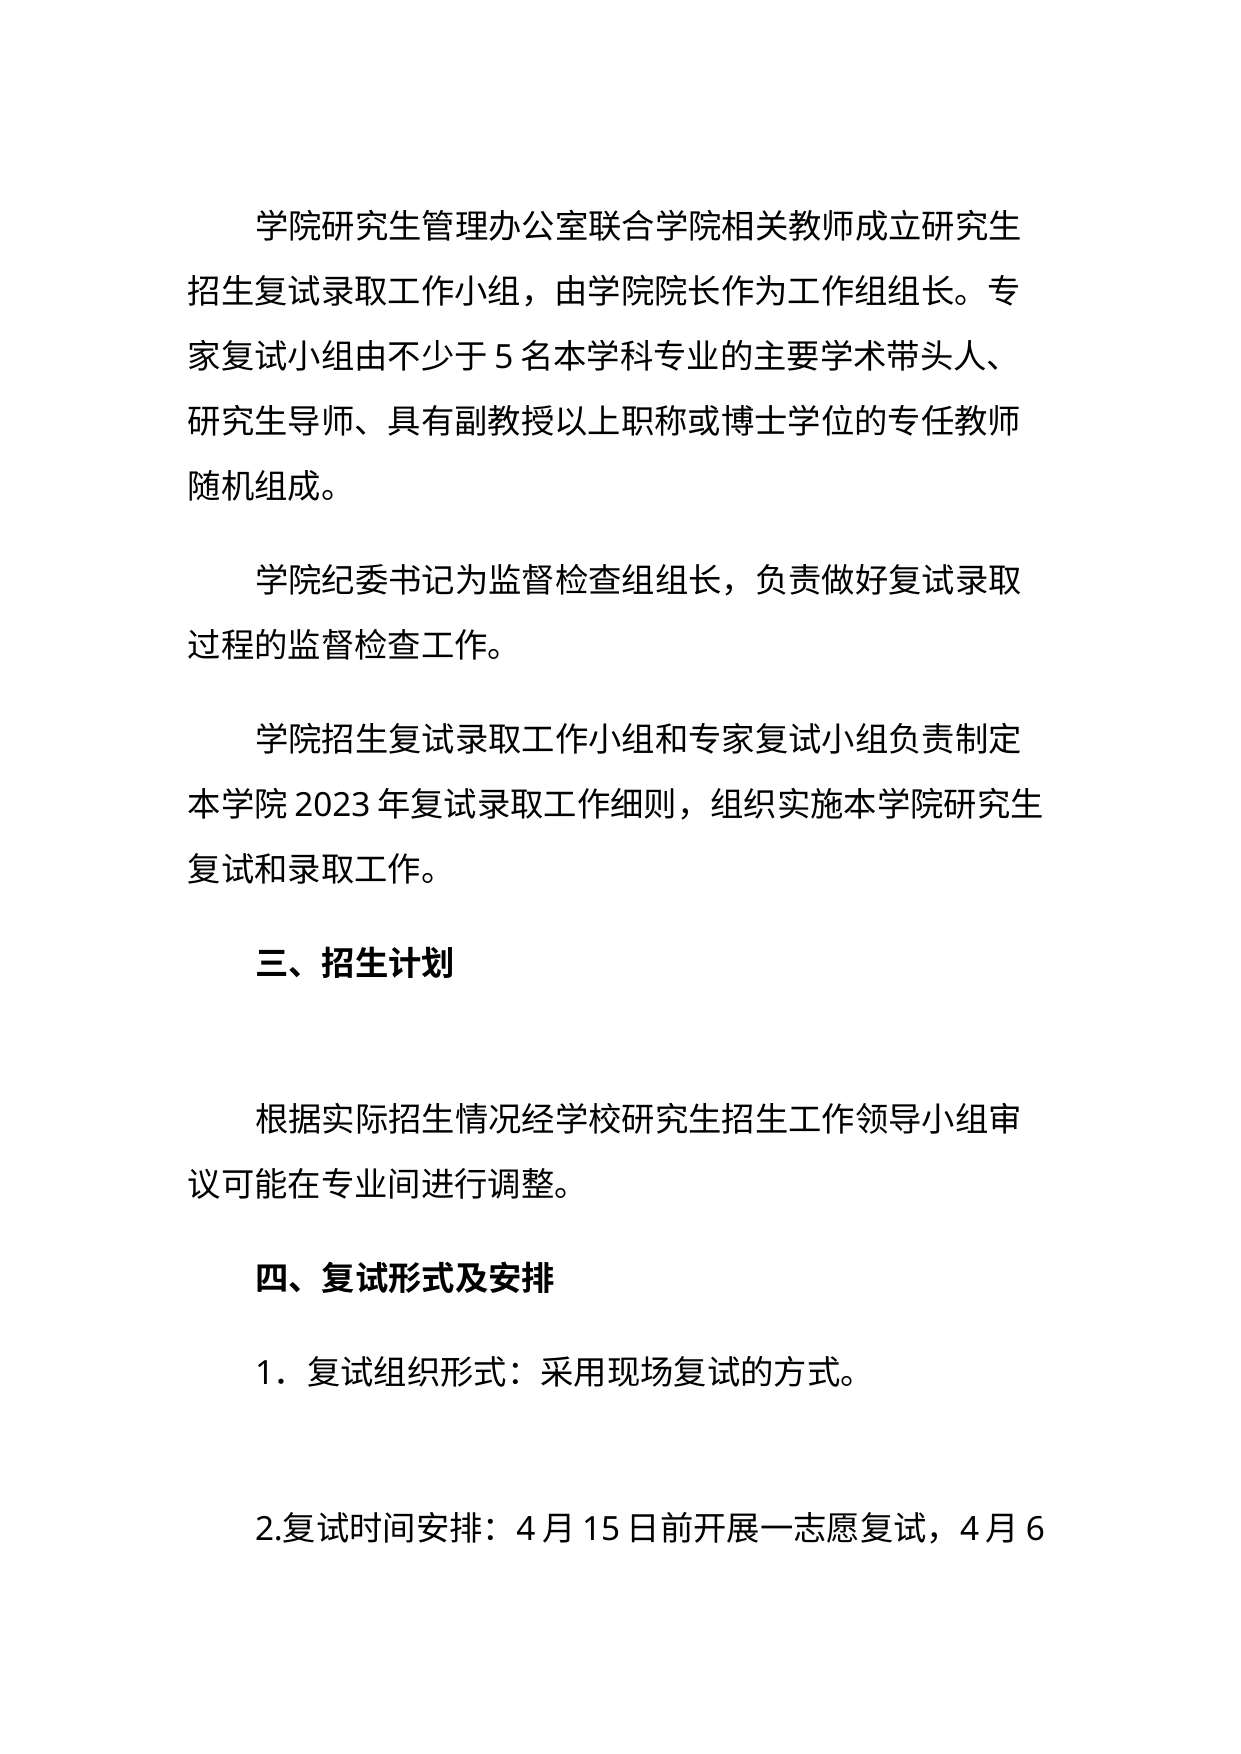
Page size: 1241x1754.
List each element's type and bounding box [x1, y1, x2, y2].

table_cell [188, 162, 1053, 1559]
